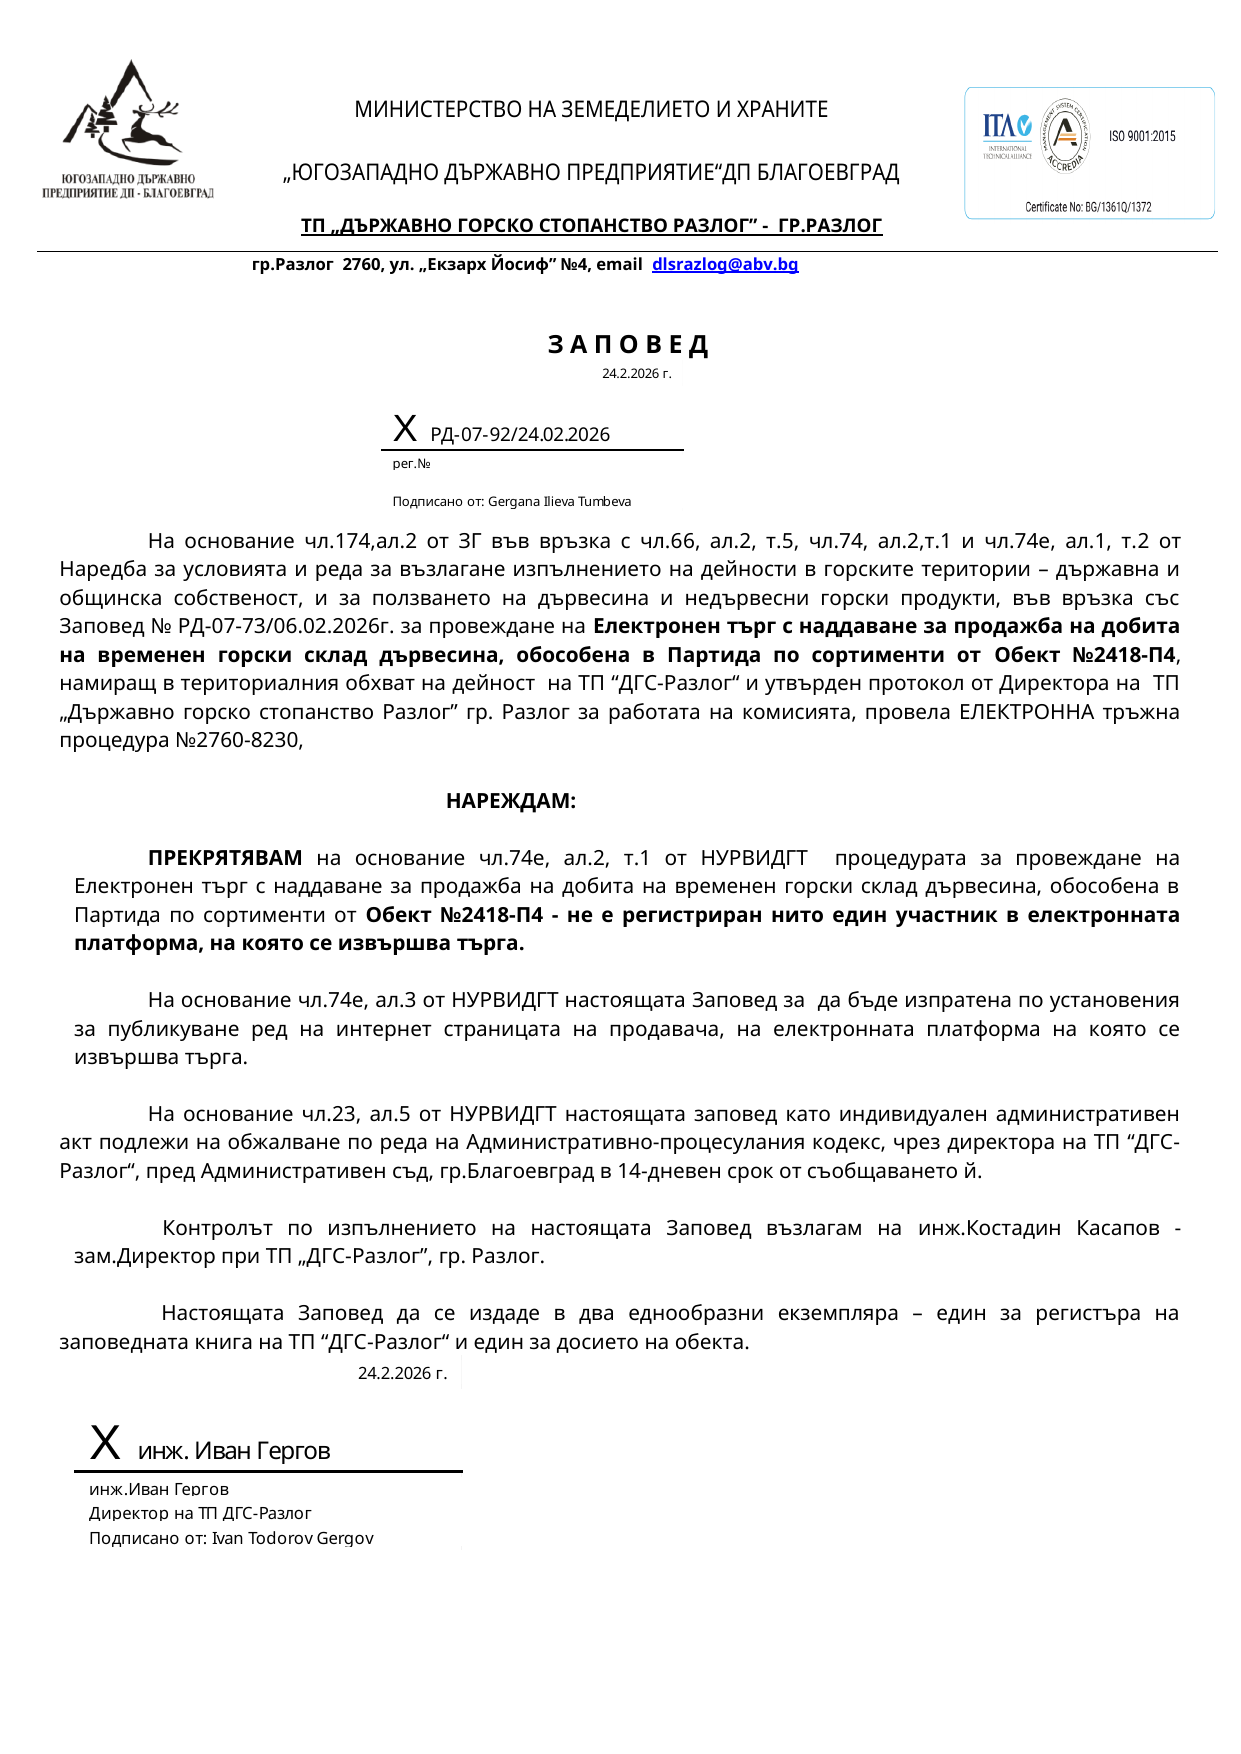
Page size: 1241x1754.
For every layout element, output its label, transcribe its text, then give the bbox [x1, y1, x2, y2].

text НАРЕЖДАМ: [74, 786, 1181, 815]
text На основание чл.74е, ал.3 от НУРВИДГТ настоящата Заповед за да бъде изпратена по установения за публикуване ред на интернет страницата на продавача, на електронната платформа на която се извършвa търга. [74, 985, 1181, 1071]
text На основание чл.23, ал.5 от НУРВИДГТ настоящата заповед като индивидуален административен акт подлежи на обжалване по реда на Административно-процесулания кодекс, чрез директора на ТП “ДГС-Разлог“, пред Административен съд, гр.Благоевград в 14-дневен срок от съобщаването й. [59, 1099, 1181, 1184]
text Контролът по изпълнението на настоящата Заповед възлагам на инж.Костадин Касапов -зам.Директор при ТП „ДГС-Разлог”, гр. Разлог. [74, 1213, 1181, 1270]
picture [42, 59, 214, 199]
text З А П О В Е Д [74, 326, 1181, 360]
table_header [37, 59, 231, 251]
text гр.Разлог 2760, ул. „Екзарх Йосиф” №4, email dlsrazlog@abv.bg [74, 252, 1181, 275]
table_header [952, 59, 1218, 251]
picture [963, 86, 1216, 224]
text Настоящата Заповед да се издаде в два еднообразни екземпляра – един за регистъра на заповедната книга на ТП “ДГС-Разлог“ и един за досието на обекта. [59, 1298, 1181, 1355]
text На основание чл.174,ал.2 от ЗГ във връзка с чл.66, ал.2, т.5, чл.74, ал.2,т.1 и чл.74е, ал.1, т.2 от Наредба за условията и реда за възлагане изпълнението на дейности в горските територии – държавна и общинска собственост, и за ползването на дървесина и недървесни горски продукти, във връзка със Заповед № РД-07-73/06.02.2026г. за провеждане на Електронен търг с наддаване за продажба на добита на временен горски склад дървесина, обособена в Партида по сортименти от Обект №2418-П4, намиращ в териториалния обхват на дейност на ТП “ДГС-Разлог“ и утвърден протокол от Директора на ТП „Държавно горско стопанство Разлог” гр. Разлог за работата на комисията, провела ЕЛЕКТРОННА тръжна процедура №2760-8230, [59, 526, 1181, 754]
text ПРЕКРЯТЯВАМ на основание чл.74е, ал.2, т.1 от НУРВИДГТ процедурата за провеждане на Електронен търг с наддаване за продажба на добита на временен горски склад дървесина, обособена в Партида по сортименти от Обект №2418-П4 - не е регистриран нито един участник в електронната платформа, на която се извършва търга. [74, 843, 1181, 957]
table_header МИНИСТЕРСТВО НА ЗЕМЕДЕЛИЕТО И ХРАНИТЕ „ЮГОЗАПАДНО ДЪРЖАВНО ПРЕДПРИЯТИЕ“ДП БЛАГОЕВГРАД ТП „ДЪРЖАВНО ГОРСКО СТОПАНСТВО РАЗЛОГ” - ГР.РАЗЛОГ [231, 59, 952, 251]
